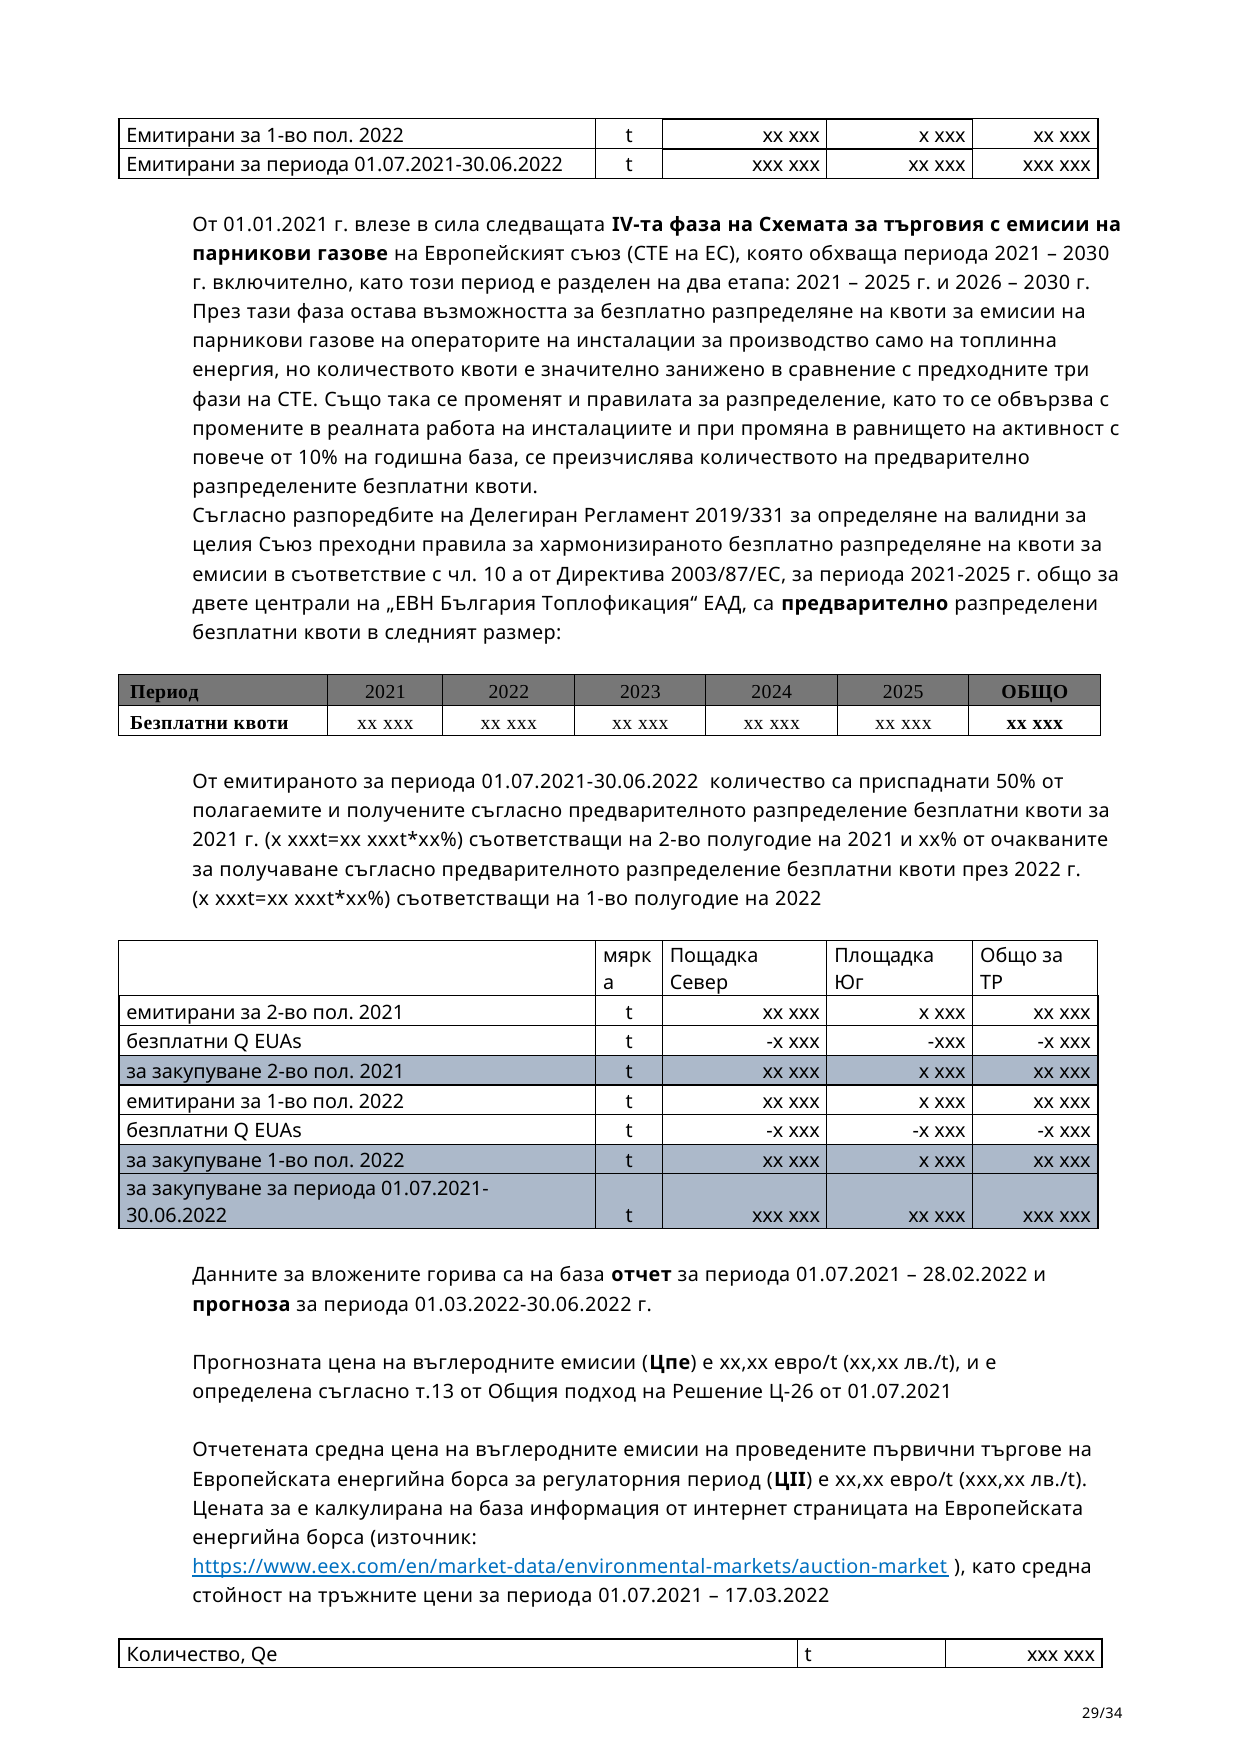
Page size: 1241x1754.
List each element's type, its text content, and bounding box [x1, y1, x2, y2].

table_cell xxx xxx [663, 1174, 826, 1228]
table_header [119, 941, 595, 995]
table_cell -xxx [827, 1026, 972, 1054]
table_cell xx xxx [973, 119, 1097, 148]
table_cell t [596, 1115, 662, 1144]
text Данните за вложените горива са на база отчет за периода 01.07.2021 – 28.02.2022 и прогноза за периода 01.03.2022-30.06.2022 г. [192, 1258, 1122, 1317]
table_cell емитирани за 1-во пол. 2022 [120, 1086, 595, 1114]
table_cell t [596, 1145, 662, 1173]
table_cell Безплатни квоти [119, 706, 327, 735]
table_cell xx xxx [827, 1174, 972, 1228]
table_header 2021 [328, 675, 442, 705]
table_header мярка [596, 941, 662, 995]
table_header Общо за ТР [973, 941, 1097, 995]
table_cell t [596, 119, 662, 148]
table_cell xx xxx [575, 706, 705, 735]
table_cell -x xxx [973, 1026, 1097, 1054]
table_cell xx xxx [443, 706, 574, 735]
table_header Период [119, 675, 327, 705]
table_cell безплатни Q EUAs [120, 1115, 595, 1144]
table_cell xx xxx [663, 1056, 826, 1084]
table_cell t [596, 149, 662, 177]
table_cell xx xxx [706, 706, 837, 735]
table_cell t [596, 996, 662, 1025]
table_cell емитирани за 2-во пол. 2021 [120, 996, 595, 1025]
table_cell xx xxx [973, 1145, 1097, 1173]
table_cell Емитирани за периода 01.07.2021-30.06.2022 [120, 149, 595, 177]
table_cell -x xxx [827, 1115, 972, 1144]
table_cell за закупуване 2-во пол. 2021 [120, 1056, 595, 1084]
table_cell xx xxx [663, 1145, 826, 1173]
text От 01.01.2021 г. влезе в сила следващата IV-та фаза на Схемата за търговия с емисии на парникови газове на Европейският съюз (СТЕ на ЕС), която обхваща периода 2021 – 2030 г. включително, като този период е разделен на два етапа: 2021 – 2025 г. и 2026 – 2030 г. През тази фаза остава възможността за безплатно разпределяне на квоти за емисии на парникови газове на операторите на инсталации за производство само на топлинна енергия, но количеството квоти е значително занижено в сравнение с предходните три фази на СТЕ. Също така се променят и правилата за разпределение, като то се обвързва с промените в реалната работа на инсталациите и при промяна в равнището на активност с повече от 10% на годишна база, се преизчислява количеството на предварително разпределените безплатни квоти. [192, 208, 1122, 499]
table_header t [798, 1640, 945, 1667]
text Отчетената средна цена на въглеродните емисии на проведените първични търгове на Европейската енергийна борса за регулаторния период (ЦII) е xx,xx евро/t (xxx,xx лв./t). Цената за е калкулирана на база информация от интернет страницата на Европейската енергийна борса (източник: https://www.eex.com/en/market-data/environmental-markets/auction-market ), като средна стойност на тръжните цени за периодa 01.07.2021 – 17.03.2022 [192, 1433, 1122, 1608]
table_cell x xxx [827, 120, 972, 148]
table_cell за закупуване 1-во пол. 2022 [120, 1145, 595, 1173]
table_cell xxx xxx [663, 150, 826, 177]
table_cell xx xxx [663, 1086, 826, 1114]
table_cell xx xxx [973, 1056, 1097, 1084]
table_cell xx xxx [973, 1086, 1097, 1114]
table_cell xx xxx [969, 706, 1100, 735]
table_cell xx xxx [663, 120, 826, 148]
table_cell x xxx [827, 1145, 972, 1173]
text Прогнозната цена на въглеродните емисии (Цпе) е xx,xx евро/t (xx,xx лв./t), и е определена съгласно т.13 от Общия подход на Решение Ц-26 от 01.07.2021 [192, 1346, 1122, 1404]
table_cell xx xxx [973, 996, 1097, 1025]
text Съгласно разпоредбите на Делегиран Регламент 2019/331 за определяне на валидни за целия Съюз преходни правила за хармонизираното безплатно разпределяне на квоти за емисии в съответствие с чл. 10 а от Директива 2003/87/ЕС, за периода 2021-2025 г. общо за двете централи на „ЕВН България Топлофикация“ ЕАД, са предварително разпределени безплатни квоти в следният размер: [192, 499, 1122, 645]
table_cell xx xxx [838, 706, 968, 735]
table_cell -x xxx [663, 1026, 826, 1054]
table_header 2022 [443, 675, 574, 705]
table_cell xx xxx [827, 150, 972, 177]
text От емитираното за периода 01.07.2021-30.06.2022 количество са приспаднати 50% от полагаемите и получените съгласно предварителното разпределение безплатни квоти за 2021 г. (x xxxt=xx xxxt*xx%) съответстващи на 2-во полугодие на 2021 и xx% от очакваните за получаване съгласно предварителното разпределение безплатни квоти през 2022 г. (x xxxt=xx xxxt*xx%) съответстващи на 1-во полугодие на 2022 [192, 765, 1122, 911]
table_cell xxx xxx [973, 1174, 1097, 1228]
table_header Пощадка Север [663, 941, 826, 995]
table_cell x xxx [827, 1086, 972, 1114]
table_header 2023 [575, 675, 705, 705]
table_cell t [596, 1086, 662, 1114]
table_cell t [596, 1056, 662, 1084]
table_header Площадка Юг [827, 941, 972, 995]
table_cell за закупуване за периода 01.07.2021-30.06.2022 [120, 1174, 595, 1228]
table_cell t [596, 1174, 662, 1228]
table_cell x xxx [827, 1056, 972, 1084]
table_cell -x xxx [663, 1115, 826, 1144]
table_cell безплатни Q EUAs [120, 1026, 595, 1054]
table_cell Емитирани за 1-во пол. 2022 [120, 119, 595, 148]
table_cell t [596, 1026, 662, 1054]
table_header ОБЩО [969, 675, 1100, 705]
table_header 2024 [706, 675, 837, 705]
table_cell xxx xxx [973, 149, 1097, 177]
table_header 2025 [838, 675, 968, 705]
table_header xxx xxx [946, 1640, 1101, 1667]
table_cell -x xxx [973, 1115, 1097, 1144]
table_cell xx xxx [663, 996, 826, 1025]
table_cell x xxx [827, 996, 972, 1025]
table_header Количество, Qе [120, 1640, 797, 1667]
table_cell xx xxx [328, 706, 442, 735]
